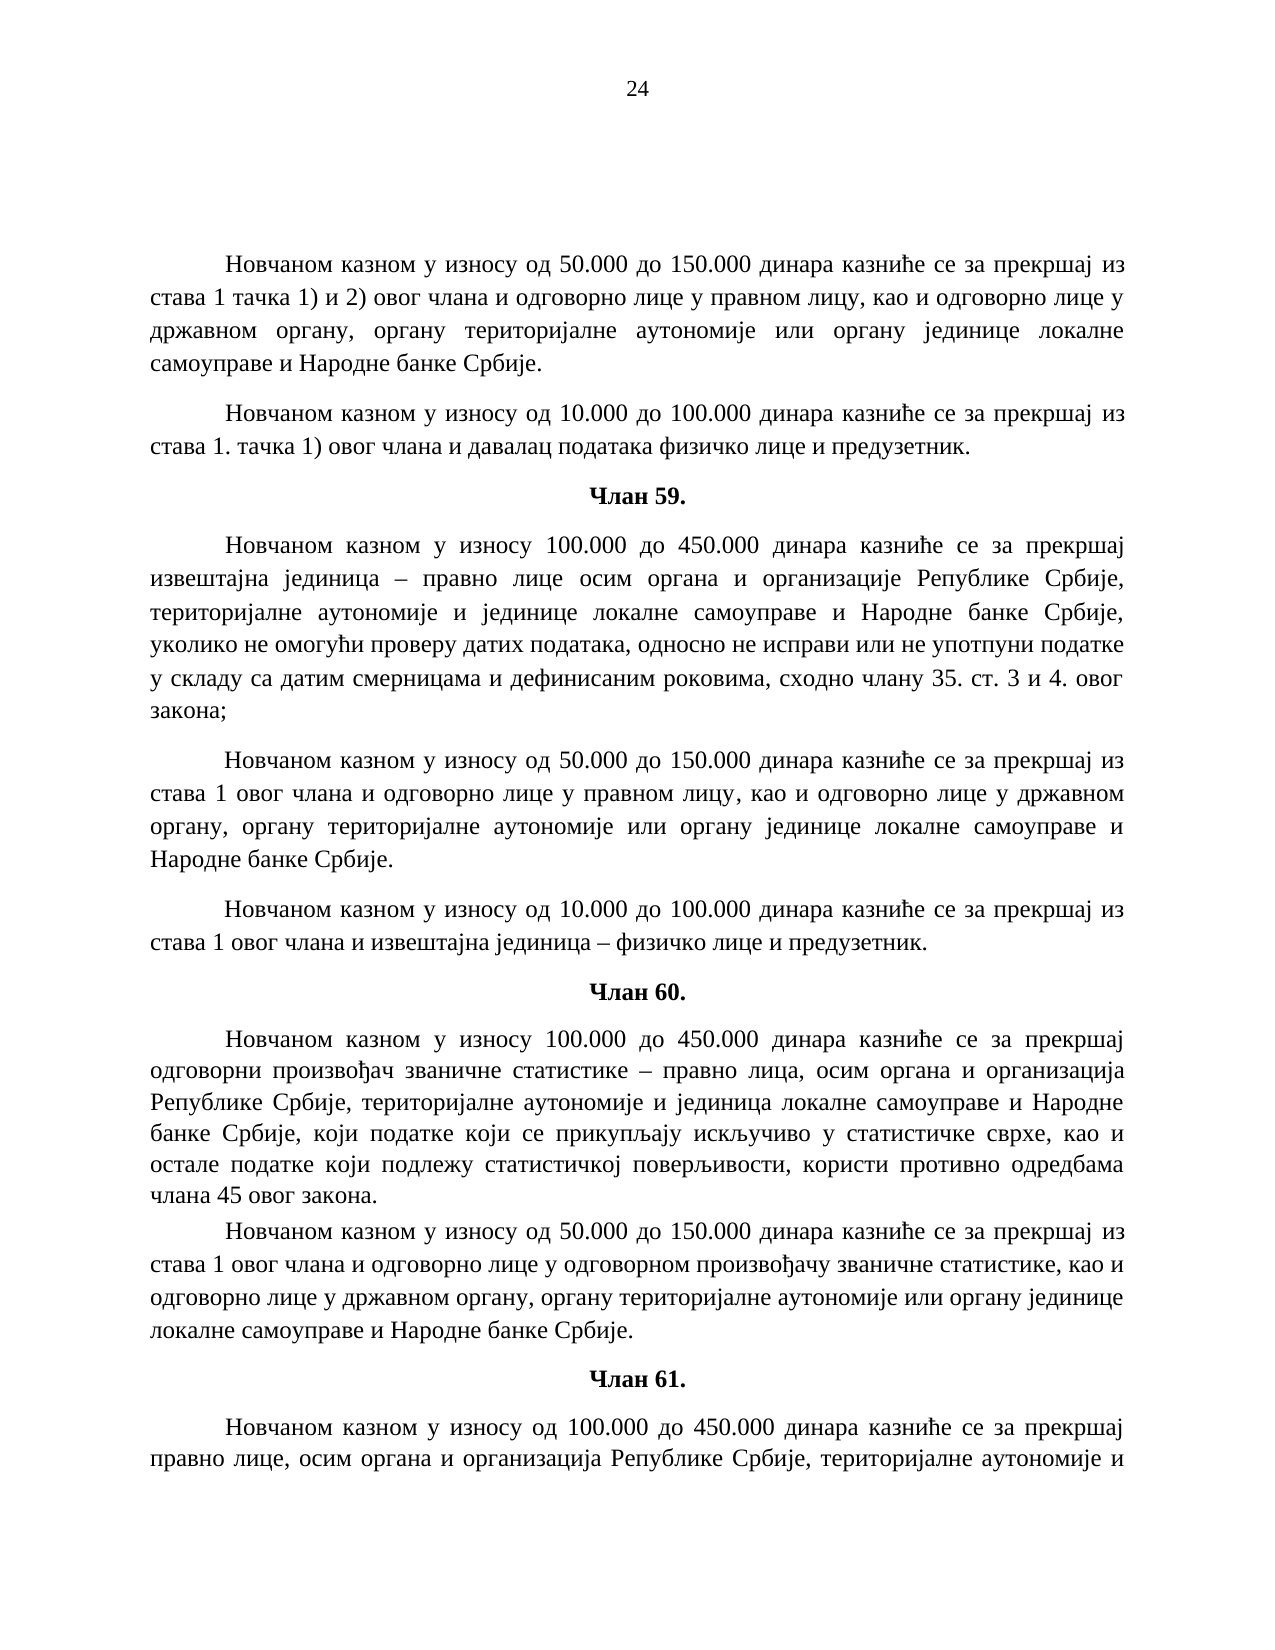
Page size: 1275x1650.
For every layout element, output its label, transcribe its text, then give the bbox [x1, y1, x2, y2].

text Новчаном казном у износу 100.000 до 450.000 динара казниће се за прекршај извештајна јединица – правно лице осим органа и организације Републике Србије, територијалне аутономије и јединице локалне самоуправе и Народне банке Србије, уколико не омогући проверу датих података, односно не исправи или не употпуни податке у складу са датим смерницама и дефинисаним роковима, сходно члану 35. ст. 3 и 4. овог закона; [150, 531, 1125, 724]
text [150, 1412, 1125, 1472]
text Новчаном казном у износу од 10.000 до 100.000 динара казниће се за прекршај из става 1. тачка 1) овог члана и давалац података физичко лице и предузетник. [150, 398, 1125, 460]
text Члан 59. [150, 481, 1125, 509]
text Новчаном казном у износу од 50.000 до 150.000 динара казниће се за прекршај из става 1 овог члана и одговорно лице у одговорном произвођачу званичне статистике, као и одговорно лице у државном органу, органу територијалне аутономије или органу јединице локалне самоуправе и Народне банке Србије. [150, 1216, 1125, 1343]
text Члан 60. [150, 977, 1125, 1006]
text Члан 61. [150, 1364, 1125, 1393]
text Новчаном казном у износу од 50.000 до 150.000 динара казниће се за прекршај из става 1 овог члана и одговорно лице у правном лицу, као и одговорно лице у државном органу, органу територијалне аутономије или органу јединице локалне самоуправе и Народне банке Србије. [150, 745, 1125, 873]
text Новчаном казном у износу 100.000 до 450.000 динара казниће се за прекршај одговорни произвођач званичне статистике – правно лица, осим органа и организација Републике Србије, територијалне аутономије и јединица локалне самоуправе и Народне банке Србије, који податке који се прикупљају искључиво у статистичке сврхе, као и остале податке који подлежу статистичкој поверљивости, користи противно одредбама члана 45 овог закона. [150, 1024, 1125, 1208]
text Новчаном казном у износу од 50.000 до 150.000 динара казниће се за прекршај из става 1 тачка 1) и 2) овог члана и одговорно лице у правном лицу, као и одговорно лице у државном органу, органу територијалне аутономије или органу јединице локалне самоуправе и Народне банке Србије. [150, 249, 1125, 377]
text Новчаном казном у износу од 10.000 до 100.000 динара казниће се за прекршај из става 1 овог члана и извештајна јединица – физичко лице и предузетник. [150, 894, 1125, 956]
